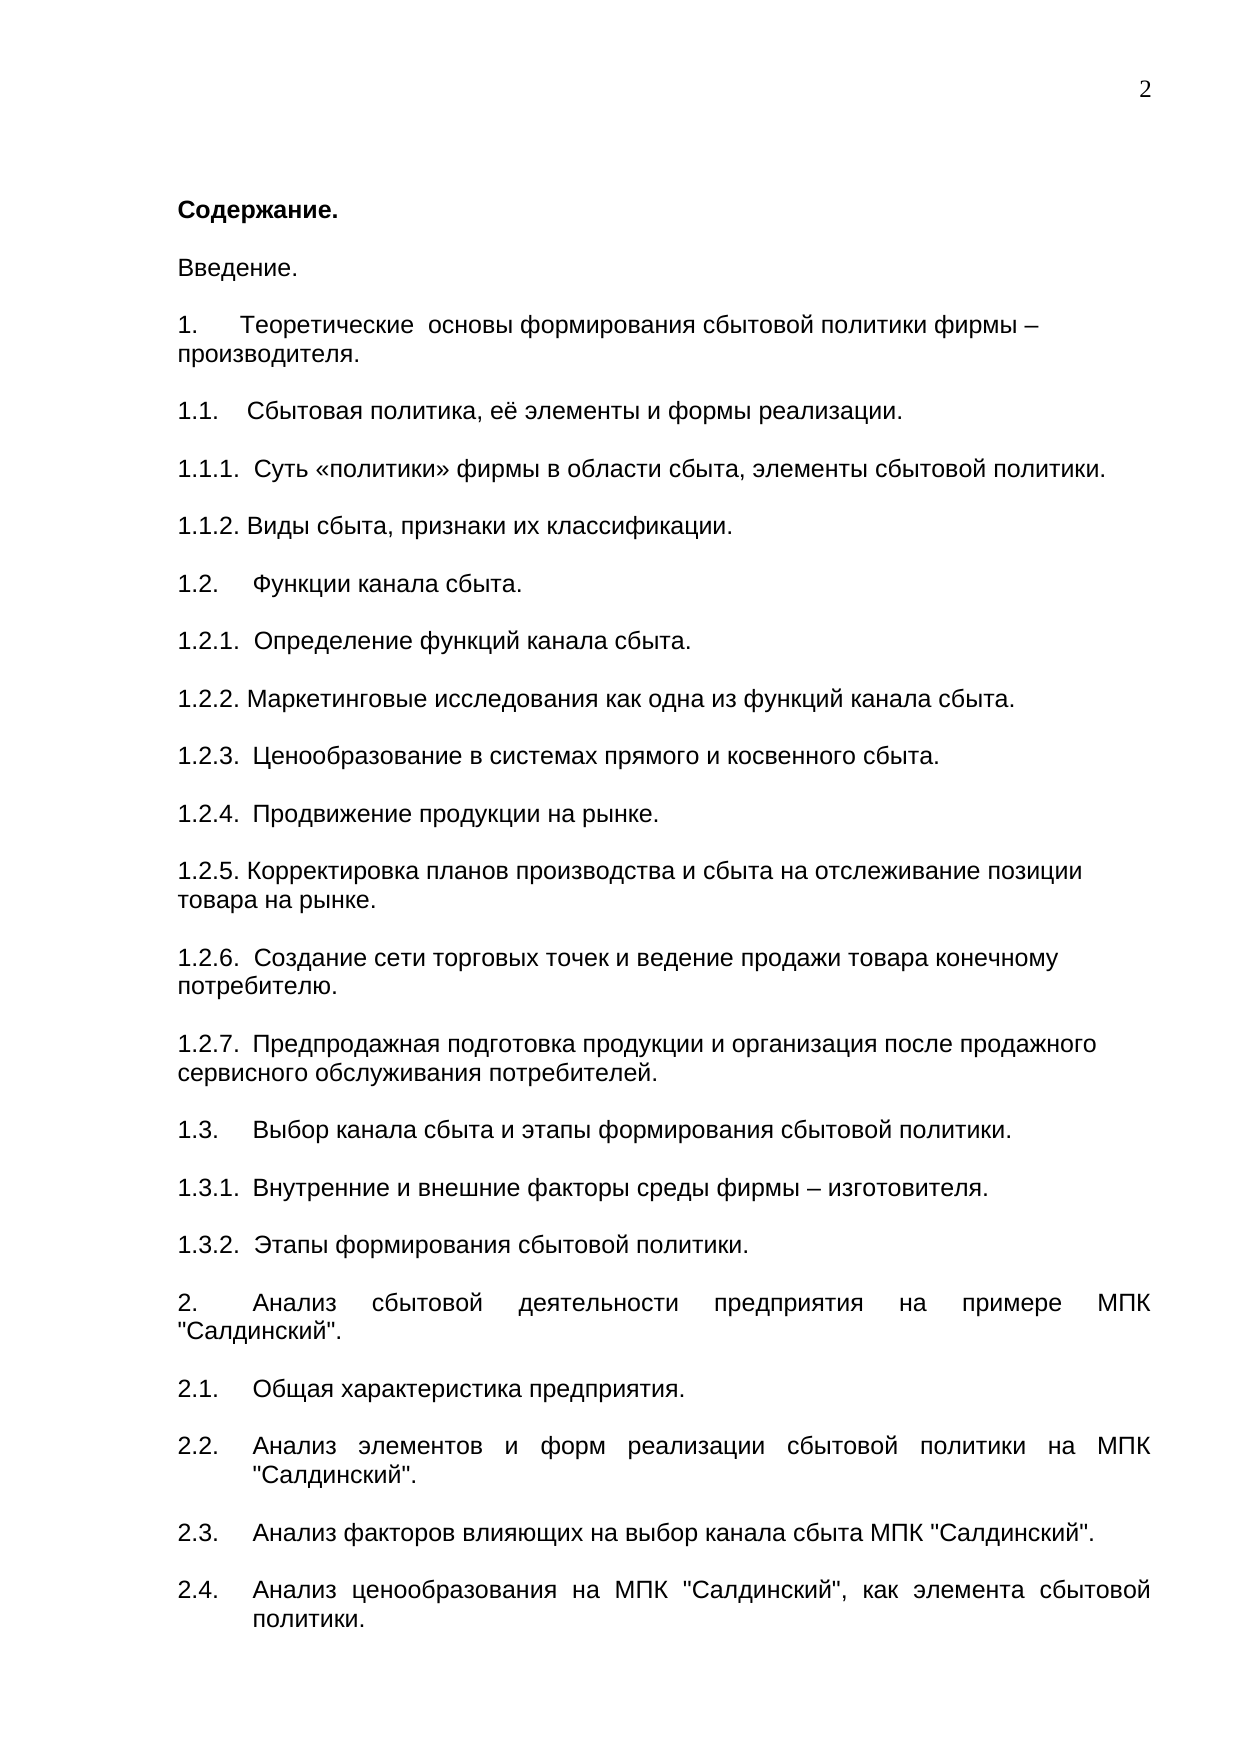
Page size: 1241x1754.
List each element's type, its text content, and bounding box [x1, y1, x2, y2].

list Внутренние и внешние факторы среды фирмы – изготовителя. [177, 1172, 1152, 1201]
text 1.1. Сбытовая политика, её элементы и формы реализации. [177, 396, 1152, 425]
text Содержание. [177, 195, 1152, 224]
text Введение. [177, 252, 1152, 281]
text 1.3. Выбор канала сбыта и этапы формирования сбытовой политики. [177, 1115, 1152, 1144]
text 1.2.5. Корректировка планов производства и сбыта на отслеживание позиции товара на рынке. [177, 856, 1152, 914]
text 1.2.4. Продвижение продукции на рынке. [177, 799, 1152, 827]
text 1.2.7. Предпродажная подготовка продукции и организация после продажного сервисного обслуживания потребителей. [177, 1029, 1152, 1086]
list Общая характеристика предприятия. [177, 1374, 1152, 1402]
list Анализ факторов влияющих на выбор канала сбыта МПК "Салдинский". [177, 1517, 1152, 1546]
text 1.2.1. Определение функций канала сбыта. [177, 626, 1152, 655]
text 1.3.2. Этапы формирования сбытовой политики. [177, 1230, 1152, 1259]
text 1.2.6. Создание сети торговых точек и ведение продажи товара конечному потребителю. [177, 942, 1152, 1000]
list Анализ элементов и форм реализации сбытовой политики на МПК "Салдинский". [177, 1431, 1152, 1489]
text 1. Теоретические основы формирования сбытовой политики фирмы – производителя. [177, 310, 1152, 367]
text 1.1.1. Суть «политики» фирмы в области сбыта, элементы сбытовой политики. [177, 454, 1152, 482]
list Функции канала сбыта. [177, 569, 1152, 597]
text 2. Анализ сбытовой деятельности предприятия на примере МПК "Салдинский". [177, 1287, 1152, 1345]
text 1.2.2. Маркетинговые исследования как одна из функций канала сбыта. [177, 684, 1152, 712]
text 1.2.3. Ценообразование в системах прямого и косвенного сбыта. [177, 741, 1152, 770]
text 1.1.2. Виды сбыта, признаки их классификации. [177, 511, 1152, 540]
list Анализ ценообразования на МПК "Салдинский", как элемента сбытовой политики. [177, 1575, 1152, 1632]
